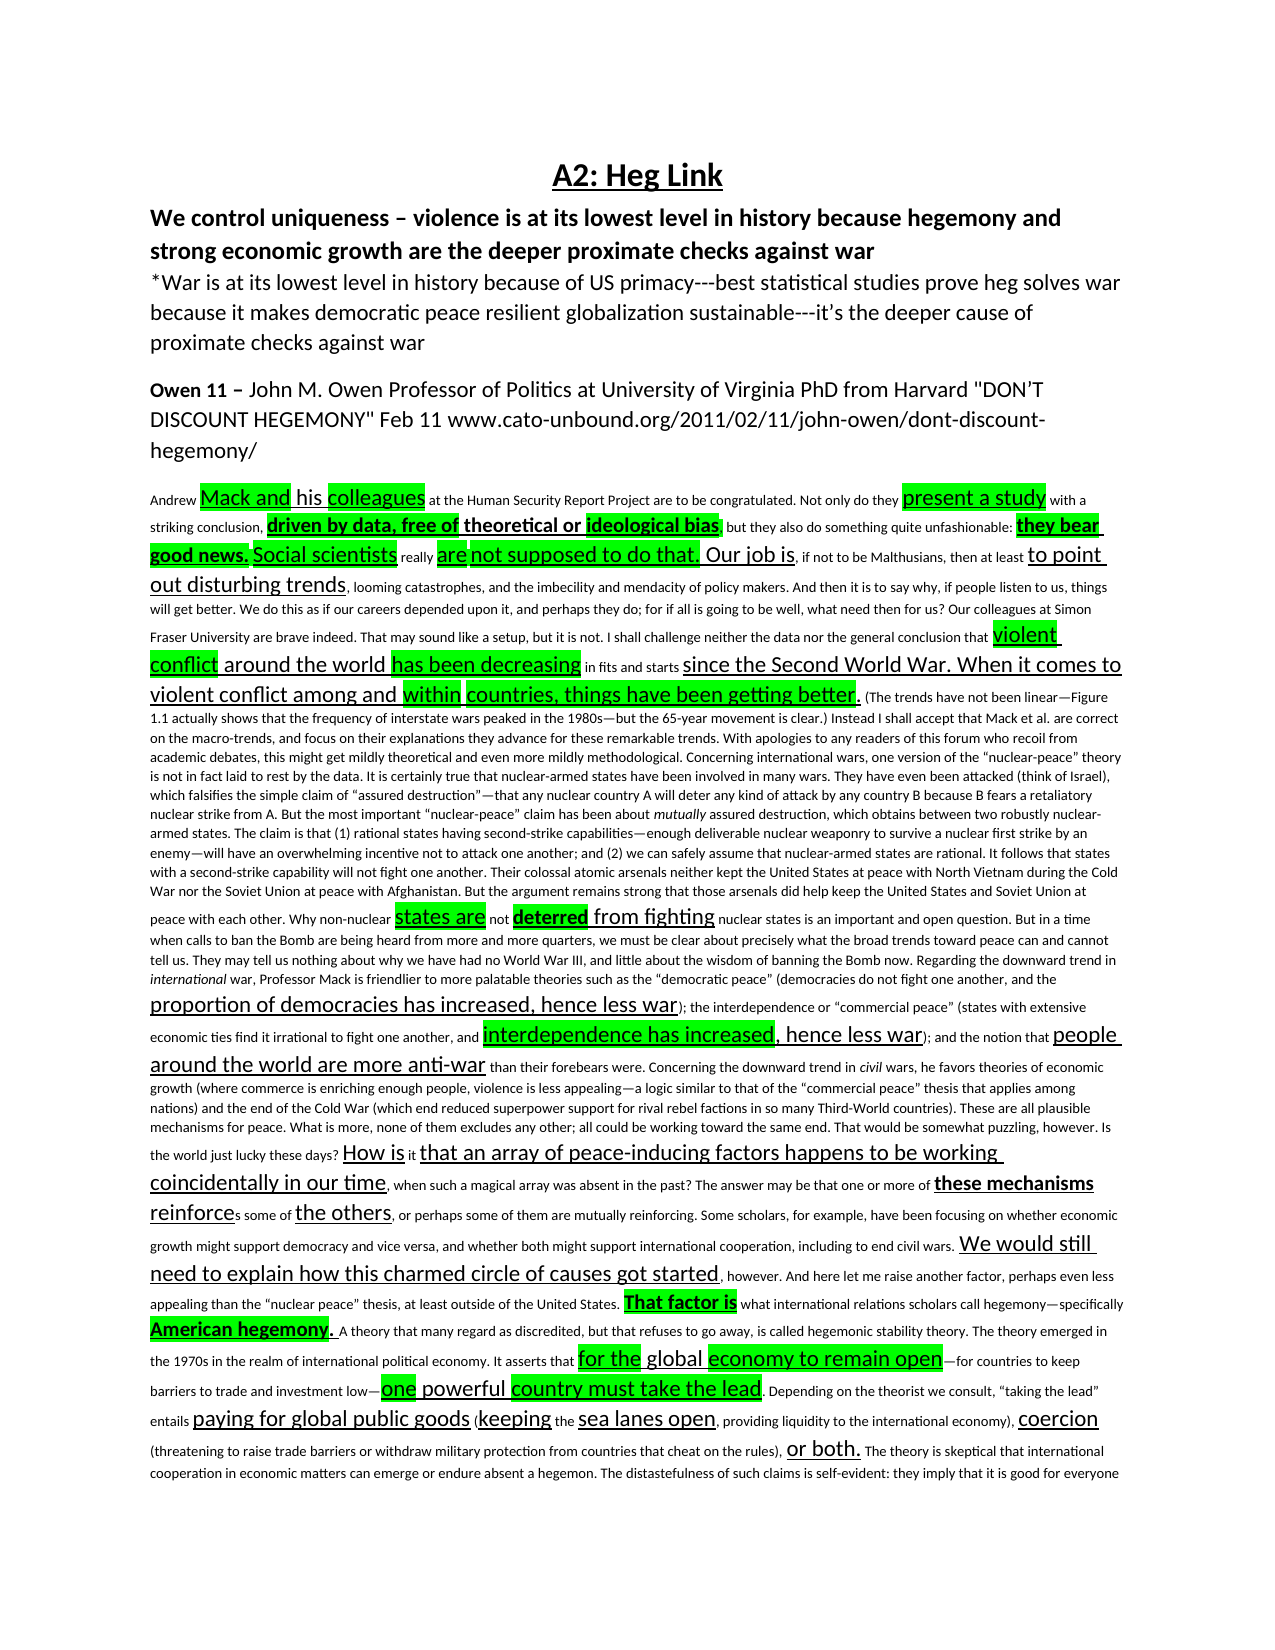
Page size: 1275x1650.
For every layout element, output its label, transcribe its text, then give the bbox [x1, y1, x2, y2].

text A2: Heg Link [150, 154, 1125, 195]
text We control uniqueness – violence is at its lowest level in history because hegemony and strong economic growth are the deeper proximate checks against war [150, 202, 1125, 266]
text *War is at its lowest level in history because of US primacy---best statistical studies prove heg solves war because it makes democratic peace resilient globalization sustainable---it’s the deeper cause of proximate checks against war [150, 268, 1125, 357]
text Owen 11 – John M. Owen Professor of Politics at University of Virginia PhD from Harvard "DON’T DISCOUNT HEGEMONY" Feb 11 www.cato-unbound.org/2011/02/11/john-owen/dont-discount-hegemony/ [150, 375, 1125, 464]
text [150, 483, 1125, 1482]
